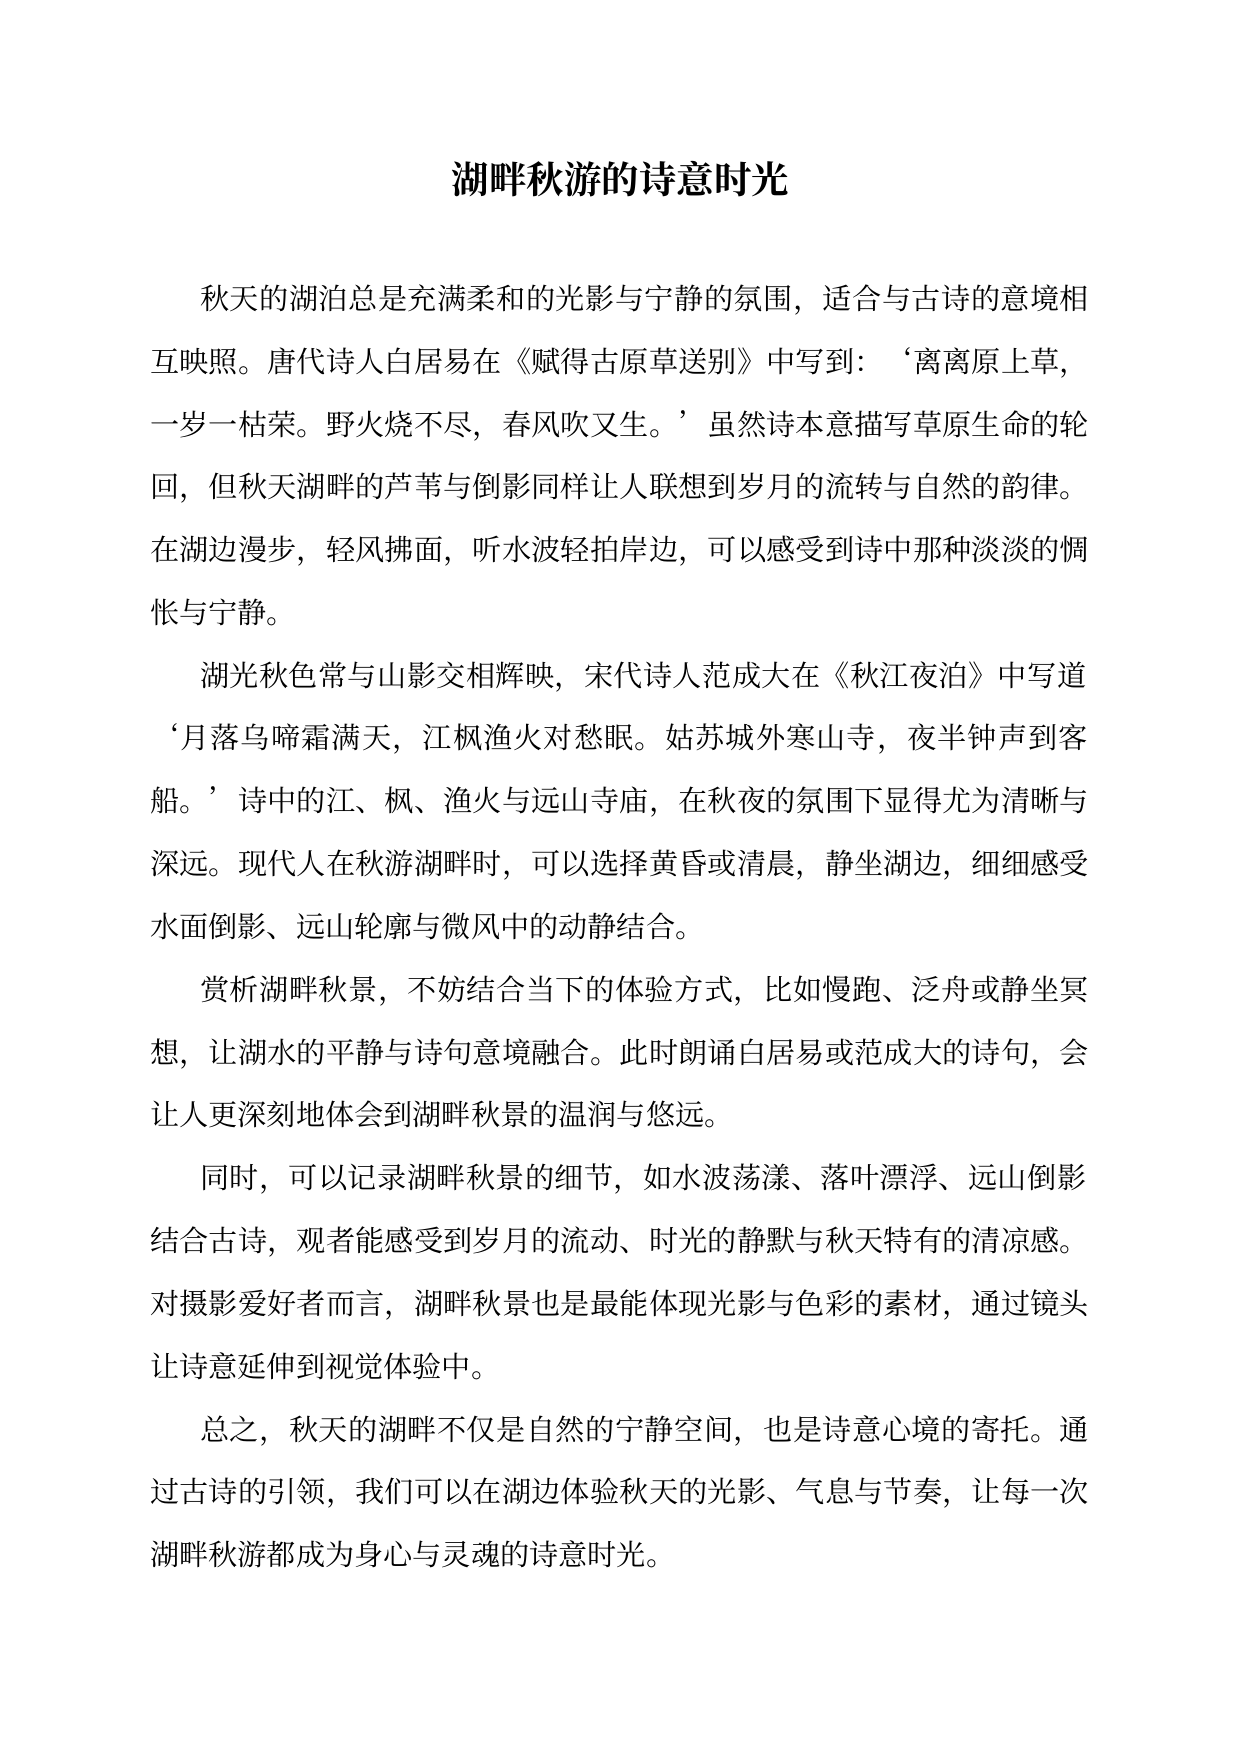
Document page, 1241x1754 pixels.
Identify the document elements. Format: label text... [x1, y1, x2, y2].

text 总之，秋天的湖畔不仅是自然的宁静空间，也是诗意心境的寄托。通过古诗的引领，我们可以在湖边体验秋天的光影、气息与节奏，让每一次湖畔秋游都成为身心与灵魂的诗意时光。 [150, 1406, 1090, 1574]
text 赏析湖畔秋景，不妨结合当下的体验方式，比如慢跑、泛舟或静坐冥想，让湖水的平静与诗句意境融合。此时朗诵白居易或范成大的诗句，会让人更深刻地体会到湖畔秋景的温润与悠远。 [150, 967, 1090, 1134]
subtitle 湖畔秋游的诗意时光 [150, 150, 1090, 204]
text 秋天的湖泊总是充满柔和的光影与宁静的氛围，适合与古诗的意境相互映照。唐代诗人白居易在《赋得古原草送别》中写到：‘离离原上草，一岁一枯荣。野火烧不尽，春风吹又生。’虽然诗本意描写草原生命的轮回，但秋天湖畔的芦苇与倒影同样让人联想到岁月的流转与自然的韵律。在湖边漫步，轻风拂面，听水波轻拍岸边，可以感受到诗中那种淡淡的惆怅与宁静。 [150, 276, 1090, 632]
text 湖光秋色常与山影交相辉映，宋代诗人范成大在《秋江夜泊》中写道：‘月落乌啼霜满天，江枫渔火对愁眠。姑苏城外寒山寺，夜半钟声到客船。’诗中的江、枫、渔火与远山寺庙，在秋夜的氛围下显得尤为清晰与深远。现代人在秋游湖畔时，可以选择黄昏或清晨，静坐湖边，细细感受水面倒影、远山轮廓与微风中的动静结合。 [150, 653, 1090, 946]
text 同时，可以记录湖畔秋景的细节，如水波荡漾、落叶漂浮、远山倒影。结合古诗，观者能感受到岁月的流动、时光的静默与秋天特有的清凉感。对摄影爱好者而言，湖畔秋景也是最能体现光影与色彩的素材，通过镜头让诗意延伸到视觉体验中。 [150, 1155, 1090, 1385]
